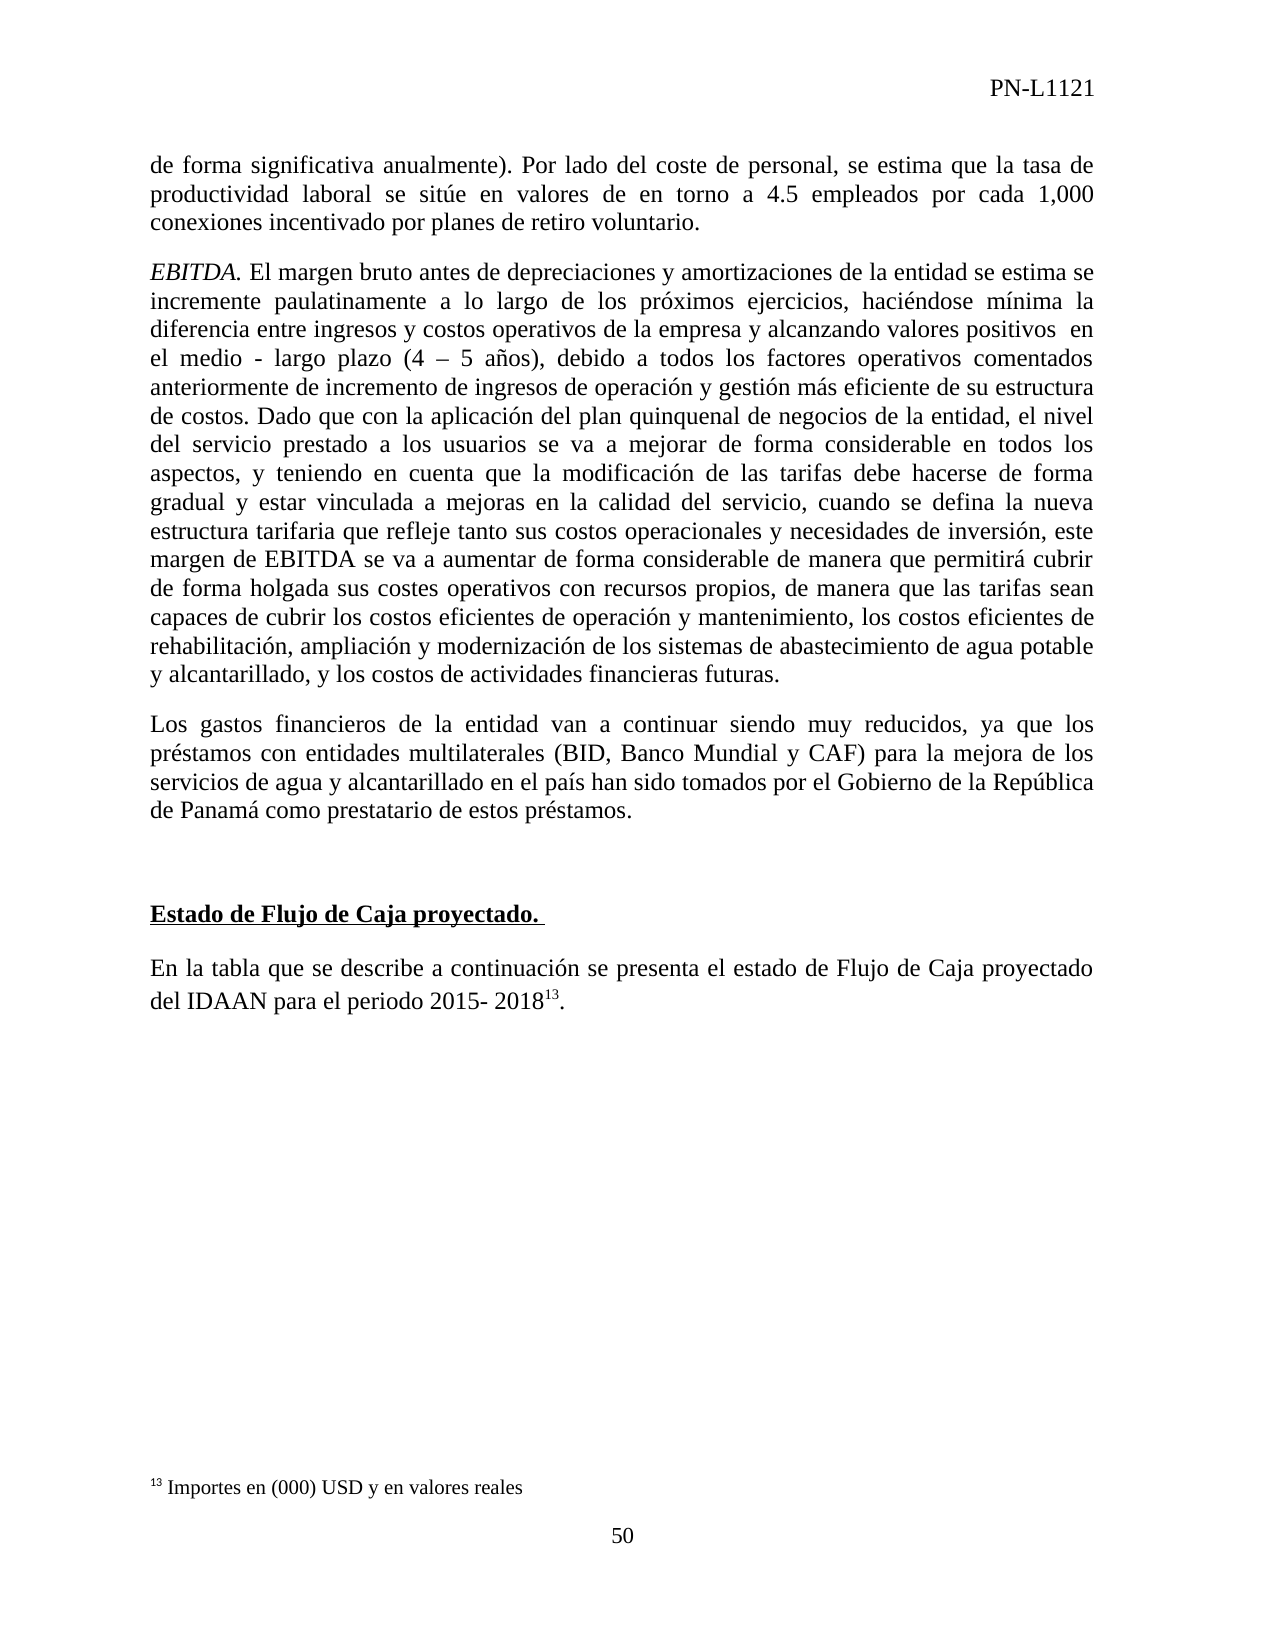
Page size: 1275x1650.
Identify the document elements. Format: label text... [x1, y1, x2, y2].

text EBITDA. El margen bruto antes de depreciaciones y amortizaciones de la entidad se estima se incremente paulatinamente a lo largo de los próximos ejercicios, haciéndose mínima la diferencia entre ingresos y costos operativos de la empresa y alcanzando valores positivos en el medio - largo plazo (4 – 5 años), debido a todos los factores operativos comentados anteriormente de incremento de ingresos de operación y gestión más eficiente de su estructura de costos. Dado que con la aplicación del plan quinquenal de negocios de la entidad, el nivel del servicio prestado a los usuarios se va a mejorar de forma considerable en todos los aspectos, y teniendo en cuenta que la modificación de las tarifas debe hacerse de forma gradual y estar vinculada a mejoras en la calidad del servicio, cuando se defina la nueva estructura tarifaria que refleje tanto sus costos operacionales y necesidades de inversión, este margen de EBITDA se va a aumentar de forma considerable de manera que permitirá cubrir de forma holgada sus costes operativos con recursos propios, de manera que las tarifas sean capaces de cubrir los costos eficientes de operación y mantenimiento, los costos eficientes de rehabilitación, ampliación y modernización de los sistemas de abastecimiento de agua potable y alcantarillado, y los costos de actividades financieras futuras. [150, 257, 1095, 688]
text En la tabla que se describe a continuación se presenta el estado de Flujo de Caja proyectado del IDAAN para el periodo 2015- 2018. [150, 953, 1095, 1014]
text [150, 150, 1095, 236]
text Estado de Flujo de Caja proyectado. [150, 899, 1095, 928]
text Los gastos financieros de la entidad van a continuar siendo muy reducidos, ya que los préstamos con entidades multilaterales (BID, Banco Mundial y CAF) para la mejora de los servicios de agua y alcantarillado en el país han sido tomados por el Gobierno de la República de Panamá como prestatario de estos préstamos. [150, 709, 1095, 824]
